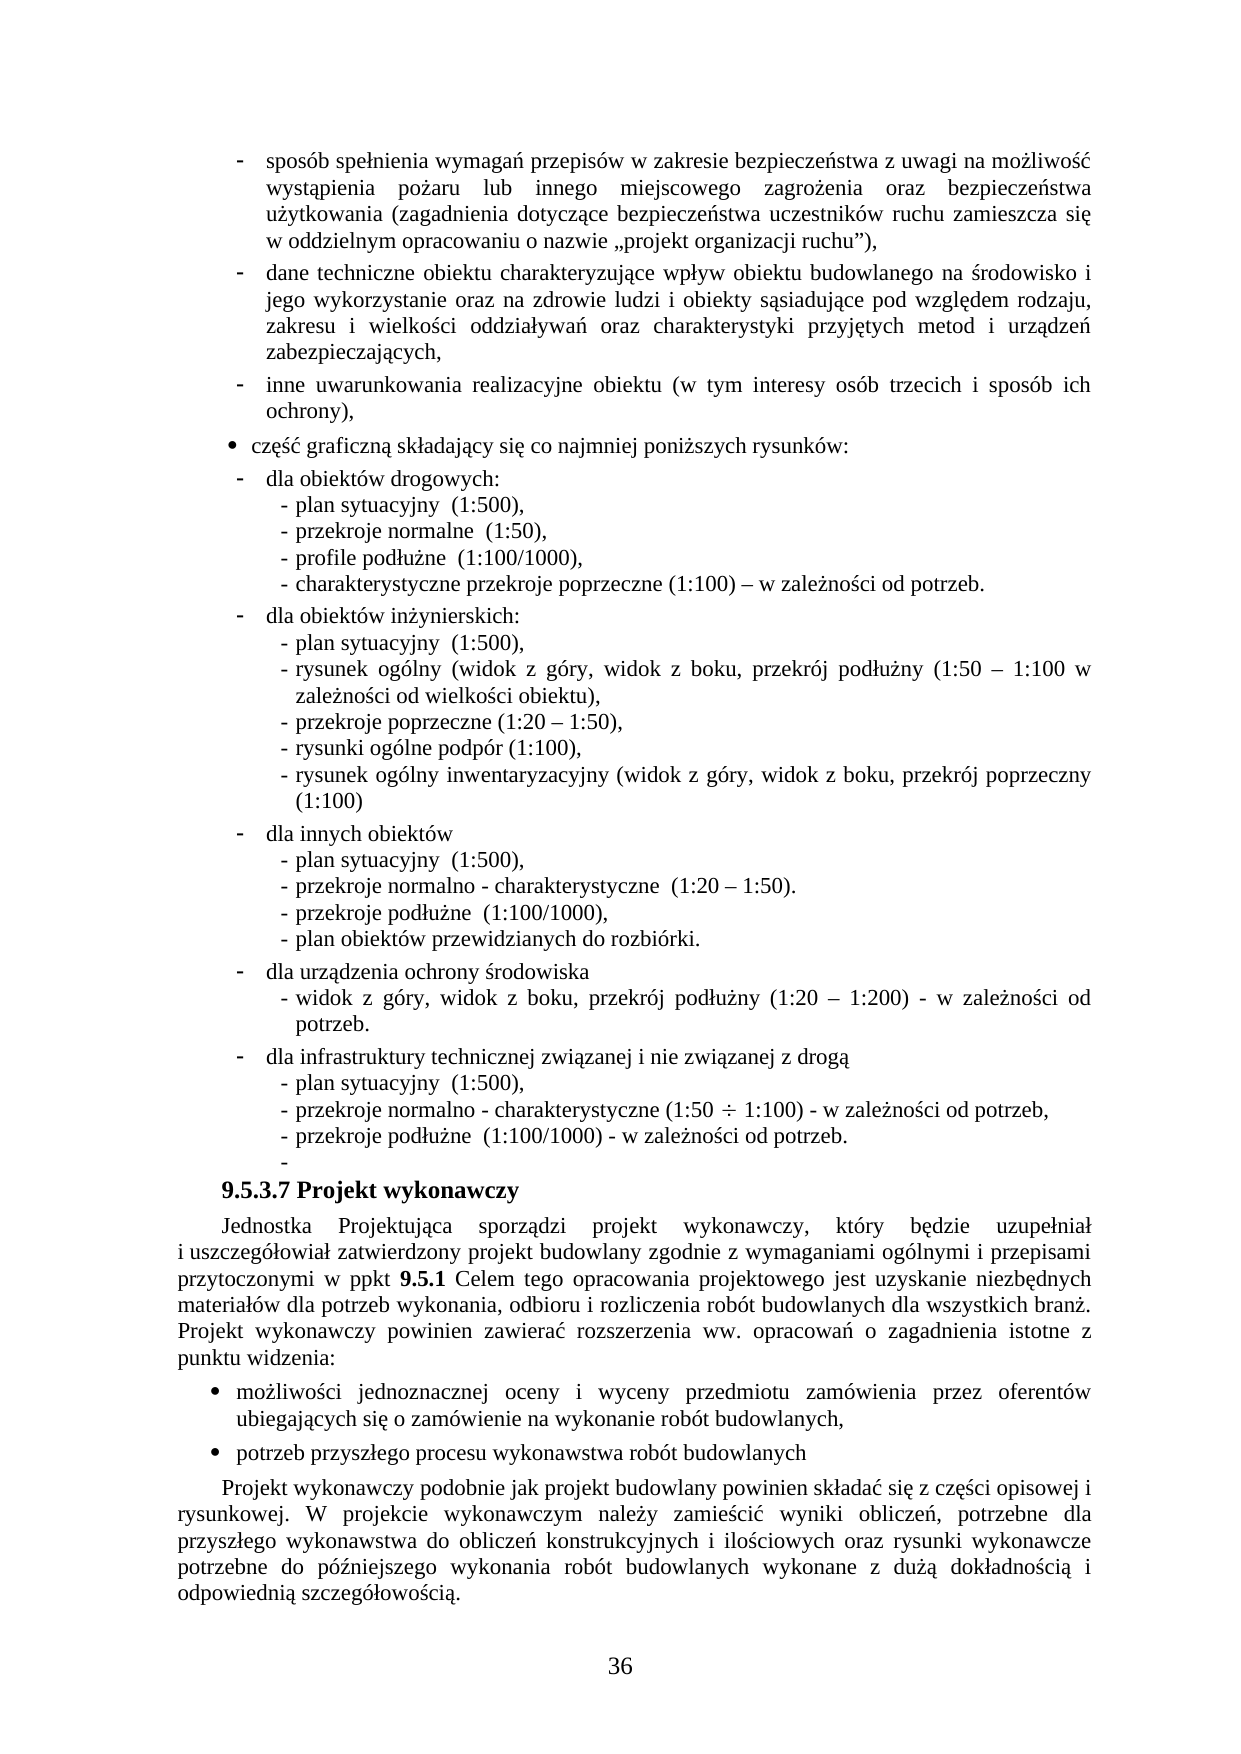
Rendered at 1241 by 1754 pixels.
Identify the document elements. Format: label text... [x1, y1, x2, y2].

text Projekt wykonawczy podobnie jak projekt budowlany powinien składać się z części opisowej i rysunkowej. W projekcie wykonawczym należy zamieścić wyniki obliczeń, potrzebne dla przyszłego wykonawstwa do obliczeń konstrukcyjnych i ilościowych oraz rysunki wykonawcze potrzebne do późniejszego wykonania robót budowlanych wykonane z dużą dokładnością i odpowiednią szczegółowością. [177, 1474, 1093, 1606]
list plan sytuacyjny (1:500), [280, 629, 1093, 655]
list dla infrastruktury technicznej związanej i nie związanej z drogą [236, 1043, 1093, 1069]
list część graficzną składający się co najmniej poniższych rysunków: [228, 432, 1093, 458]
list przekroje normalne (1:50), [280, 517, 1093, 544]
list możliwości jednoznacznej oceny i wyceny przedmiotu zamówienia przez oferentów ubiegających się o zamówienie na wykonanie robót budowlanych, [211, 1378, 1093, 1431]
list przekroje normalno - charakterystyczne (1:50 1:100) - w zależności od potrzeb, [280, 1096, 1093, 1122]
list plan sytuacyjny (1:500), [280, 846, 1093, 872]
list charakterystyczne przekroje poprzeczne (1:100) – w zależności od potrzeb. [280, 570, 1093, 596]
list plan obiektów przewidzianych do rozbiórki. [280, 925, 1093, 951]
list profile podłużne (1:100/1000), [280, 544, 1093, 570]
list dane techniczne obiektu charakteryzujące wpływ obiektu budowlanego na środowisko i jego wykorzystanie oraz na zdrowie ludzi i obiekty sąsiadujące pod względem rodzaju, zakresu i wielkości oddziaływań oraz charakterystyki przyjętych metod i urządzeń zabezpieczających, [236, 259, 1093, 365]
list dla obiektów drogowych: [236, 464, 1093, 491]
text 9.5.3.7 Projekt wykonawczy [177, 1175, 1093, 1203]
list przekroje podłużne (1:100/1000) - w zależności od potrzeb. [280, 1122, 1093, 1148]
list dla innych obiektów [236, 820, 1093, 846]
list przekroje normalno - charakterystyczne (1:20 – 1:50). [280, 872, 1093, 899]
list inne uwarunkowania realizacyjne obiektu (w tym interesy osób trzecich i sposób ich ochrony), [236, 371, 1093, 424]
list dla obiektów inżynierskich: [236, 603, 1093, 629]
list potrzeb przyszłego procesu wykonawstwa robót budowlanych [211, 1439, 1093, 1466]
list rysunek ogólny (widok z góry, widok z boku, przekrój podłużny (1:50 – 1:100 w zależności od wielkości obiektu), [280, 655, 1093, 708]
list plan sytuacyjny (1:500), [280, 1069, 1093, 1096]
list sposób spełnienia wymagań przepisów w zakresie bezpieczeństwa z uwagi na możliwość wystąpienia pożaru lub innego miejscowego zagrożenia oraz bezpieczeństwa użytkowania (zagadnienia dotyczące bezpieczeństwa uczestników ruchu zamieszcza się w oddzielnym opracowaniu o nazwie „projekt organizacji ruchu”), [236, 148, 1093, 253]
list dla urządzenia ochrony środowiska [236, 958, 1093, 984]
list rysunki ogólne podpór (1:100), [280, 734, 1093, 761]
list przekroje podłużne (1:100/1000), [280, 899, 1093, 925]
list widok z góry, widok z boku, przekrój podłużny (1:20 – 1:200) - w zależności od potrzeb. [280, 984, 1093, 1037]
list rysunek ogólny inwentaryzacyjny (widok z góry, widok z boku, przekrój poprzeczny (1:100) [280, 761, 1093, 813]
list plan sytuacyjny (1:500), [280, 491, 1093, 517]
list przekroje poprzeczne (1:20 – 1:50), [280, 708, 1093, 734]
text Jednostka Projektująca sporządzi projekt wykonawczy, który będzie uzupełniał i uszczegółowiał zatwierdzony projekt budowlany zgodnie z wymaganiami ogólnymi i przepisami przytoczonymi w ppkt 9.5.1 Celem tego opracowania projektowego jest uzyskanie niezbędnych materiałów dla potrzeb wykonania, odbioru i rozliczenia robót budowlanych dla wszystkich branż. Projekt wykonawczy powinien zawierać rozszerzenia ww. opracowań o zagadnienia istotne z punktu widzenia: [177, 1212, 1093, 1370]
